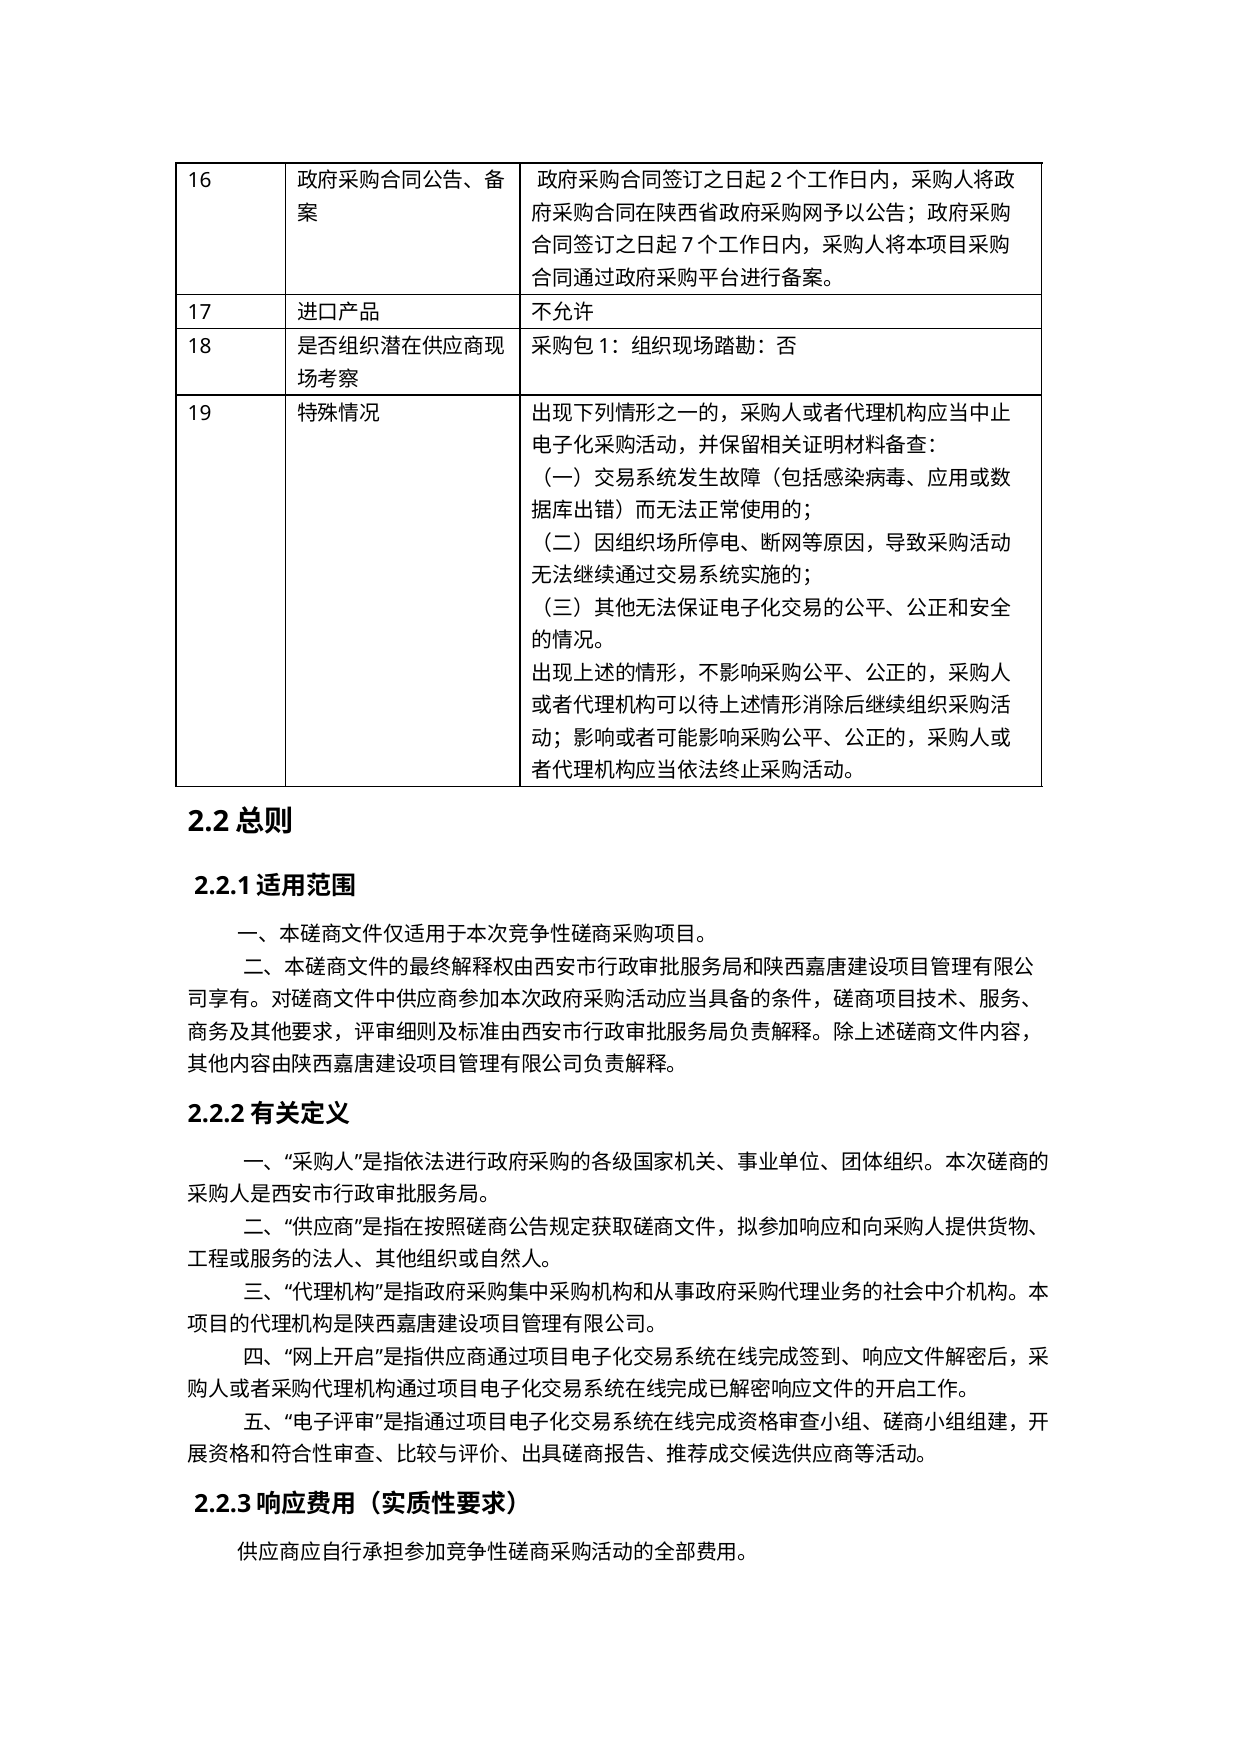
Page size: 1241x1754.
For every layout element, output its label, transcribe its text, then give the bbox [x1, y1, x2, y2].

text 一、本磋商文件仅适用于本次竞争性磋商采购项目。 [187, 917, 1053, 950]
table_cell 出现下列情形之一的，采购人或者代理机构应当中止电子化采购活动，并保留相关证明材料备查： （一）交易系统发生故障（包括感染病毒、应用或数据库出错）而无法正常使用的； （二）因组织场所停电、断网等原因，导致采购活动无法继续通过交易系统实施的； （三）其他无法保证电子化交易的公平、公正和安全的情况。 出现上述的情形，不影响采购公平、公正的，采购人或者代理机构可以待上述情形消除后继续组织采购活动；影响或者可能影响采购公平、公正的，采购人或者代理机构应当依法终止采购活动。 [521, 396, 1041, 786]
text 2.2总则 [187, 787, 1053, 852]
table_cell 18 [177, 329, 285, 394]
table_cell 政府采购合同公告、备案 [286, 164, 519, 293]
table_cell 进口产品 [286, 295, 519, 328]
table_cell 19 [177, 396, 285, 786]
table_cell 采购包1：组织现场踏勘：否 [521, 329, 1041, 394]
table_cell 是否组织潜在供应商现场考察 [286, 329, 519, 394]
text 2.2.2有关定义 [187, 1080, 1053, 1145]
text 三、“代理机构”是指政府采购集中采购机构和从事政府采购代理业务的社会中介机构。本项目的代理机构是陕西嘉唐建设项目管理有限公司。 [187, 1275, 1053, 1340]
text 一、“采购人”是指依法进行政府采购的各级国家机关、事业单位、团体组织。本次磋商的采购人是西安市行政审批服务局。 [187, 1145, 1053, 1210]
text 五、“电子评审”是指通过项目电子化交易系统在线完成资格审查小组、磋商小组组建，开展资格和符合性审查、比较与评价、出具磋商报告、推荐成交候选供应商等活动。 [187, 1405, 1053, 1470]
table_cell 17 [177, 295, 285, 328]
text 二、本磋商文件的最终解释权由西安市行政审批服务局和陕西嘉唐建设项目管理有限公司享有。对磋商文件中供应商参加本次政府采购活动应当具备的条件，磋商项目技术、服务、商务及其他要求，评审细则及标准由西安市行政审批服务局负责解释。除上述磋商文件内容，其他内容由陕西嘉唐建设项目管理有限公司负责解释。 [187, 950, 1053, 1080]
text 二、“供应商”是指在按照磋商公告规定获取磋商文件，拟参加响应和向采购人提供货物、工程或服务的法人、其他组织或自然人。 [187, 1210, 1053, 1275]
table_cell 不允许 [521, 295, 1041, 328]
text 2.2.3响应费用（实质性要求） [187, 1470, 1053, 1535]
text 2.2.1适用范围 [187, 852, 1053, 917]
text 四、“网上开启”是指供应商通过项目电子化交易系统在线完成签到、响应文件解密后，采购人或者采购代理机构通过项目电子化交易系统在线完成已解密响应文件的开启工作。 [187, 1340, 1053, 1405]
table_cell 政府采购合同签订之日起2个工作日内，采购人将政府采购合同在陕西省政府采购网予以公告；政府采购合同签订之日起7个工作日内，采购人将本项目采购合同通过政府采购平台进行备案。 [521, 164, 1041, 293]
table_cell 16 [177, 164, 285, 293]
text 供应商应自行承担参加竞争性磋商采购活动的全部费用。 [187, 1535, 1053, 1567]
table_cell 特殊情况 [286, 396, 519, 786]
